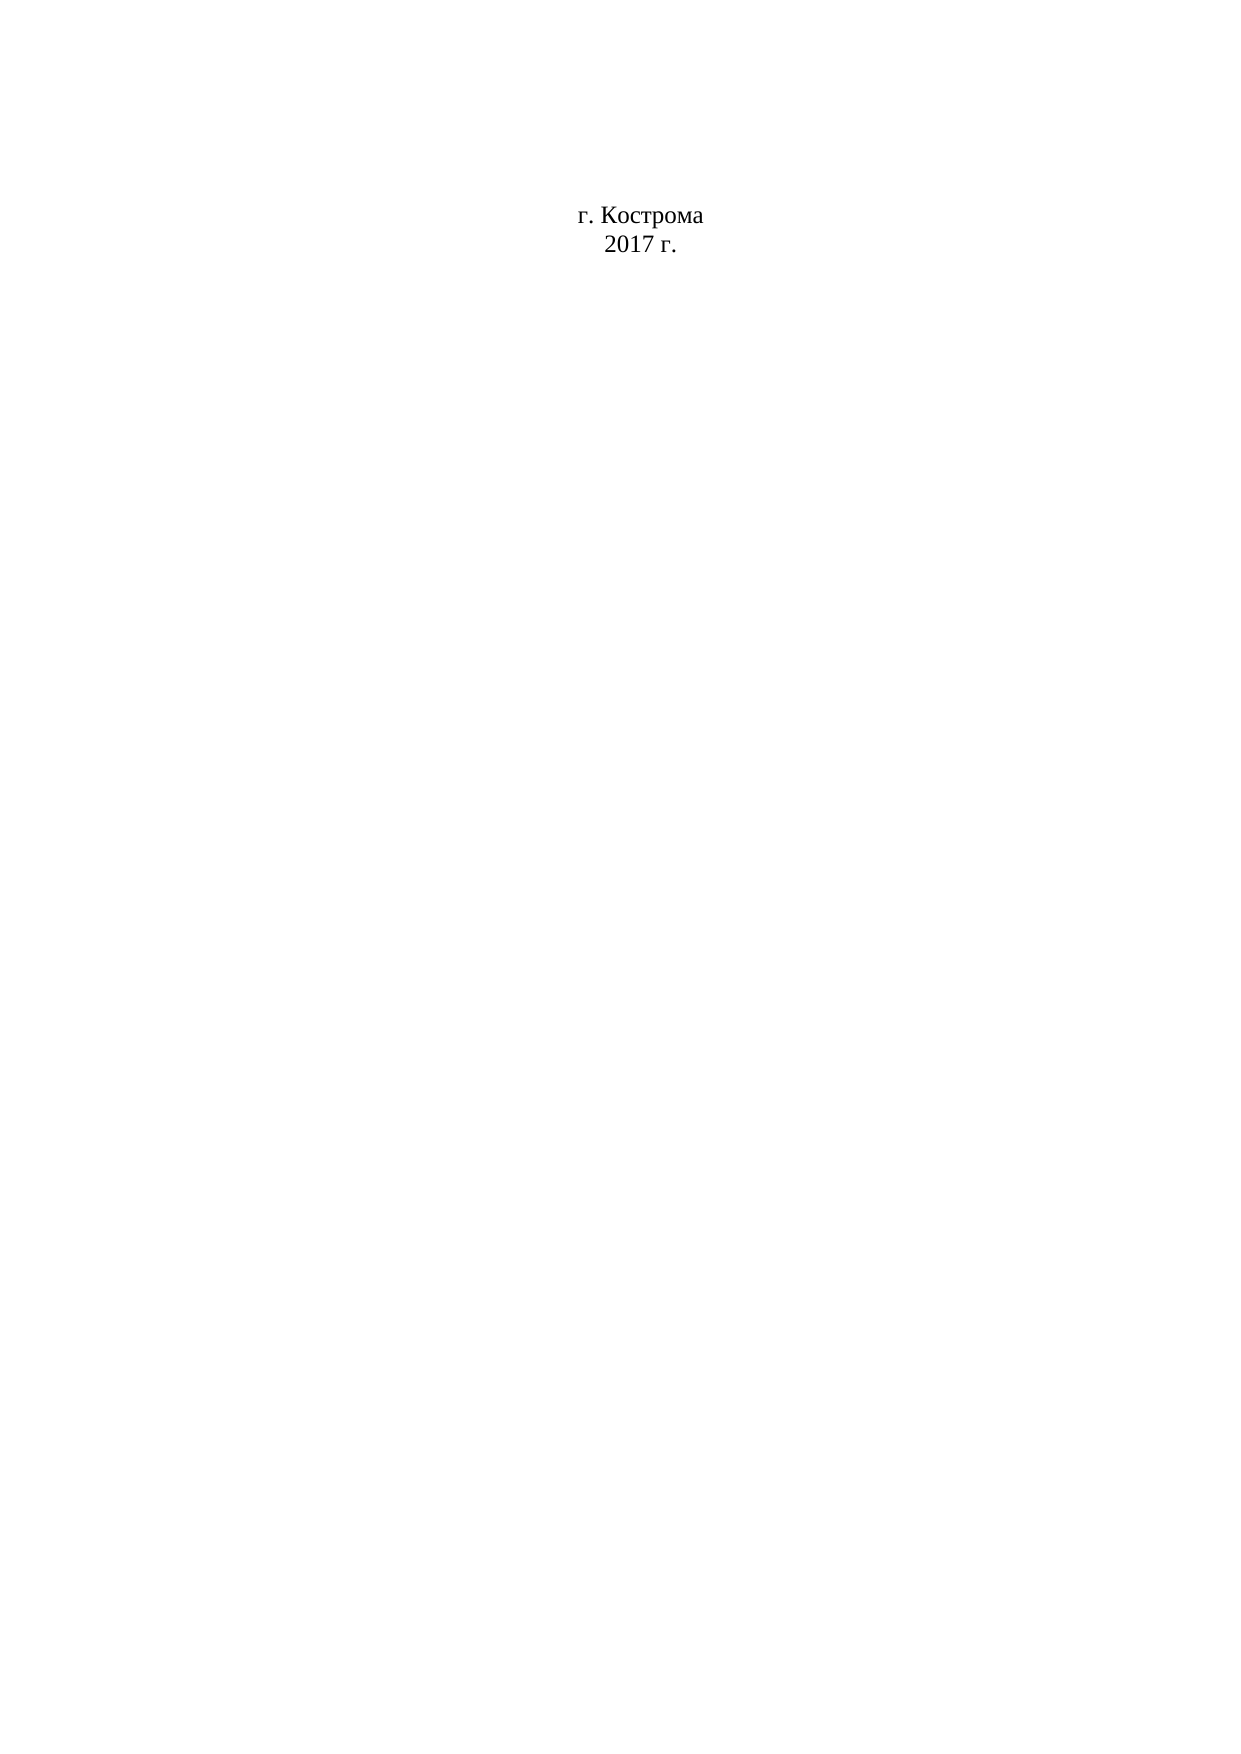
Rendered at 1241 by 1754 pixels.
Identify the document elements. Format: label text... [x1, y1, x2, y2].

text г. Кострома 2017 г. [129, 201, 1152, 258]
